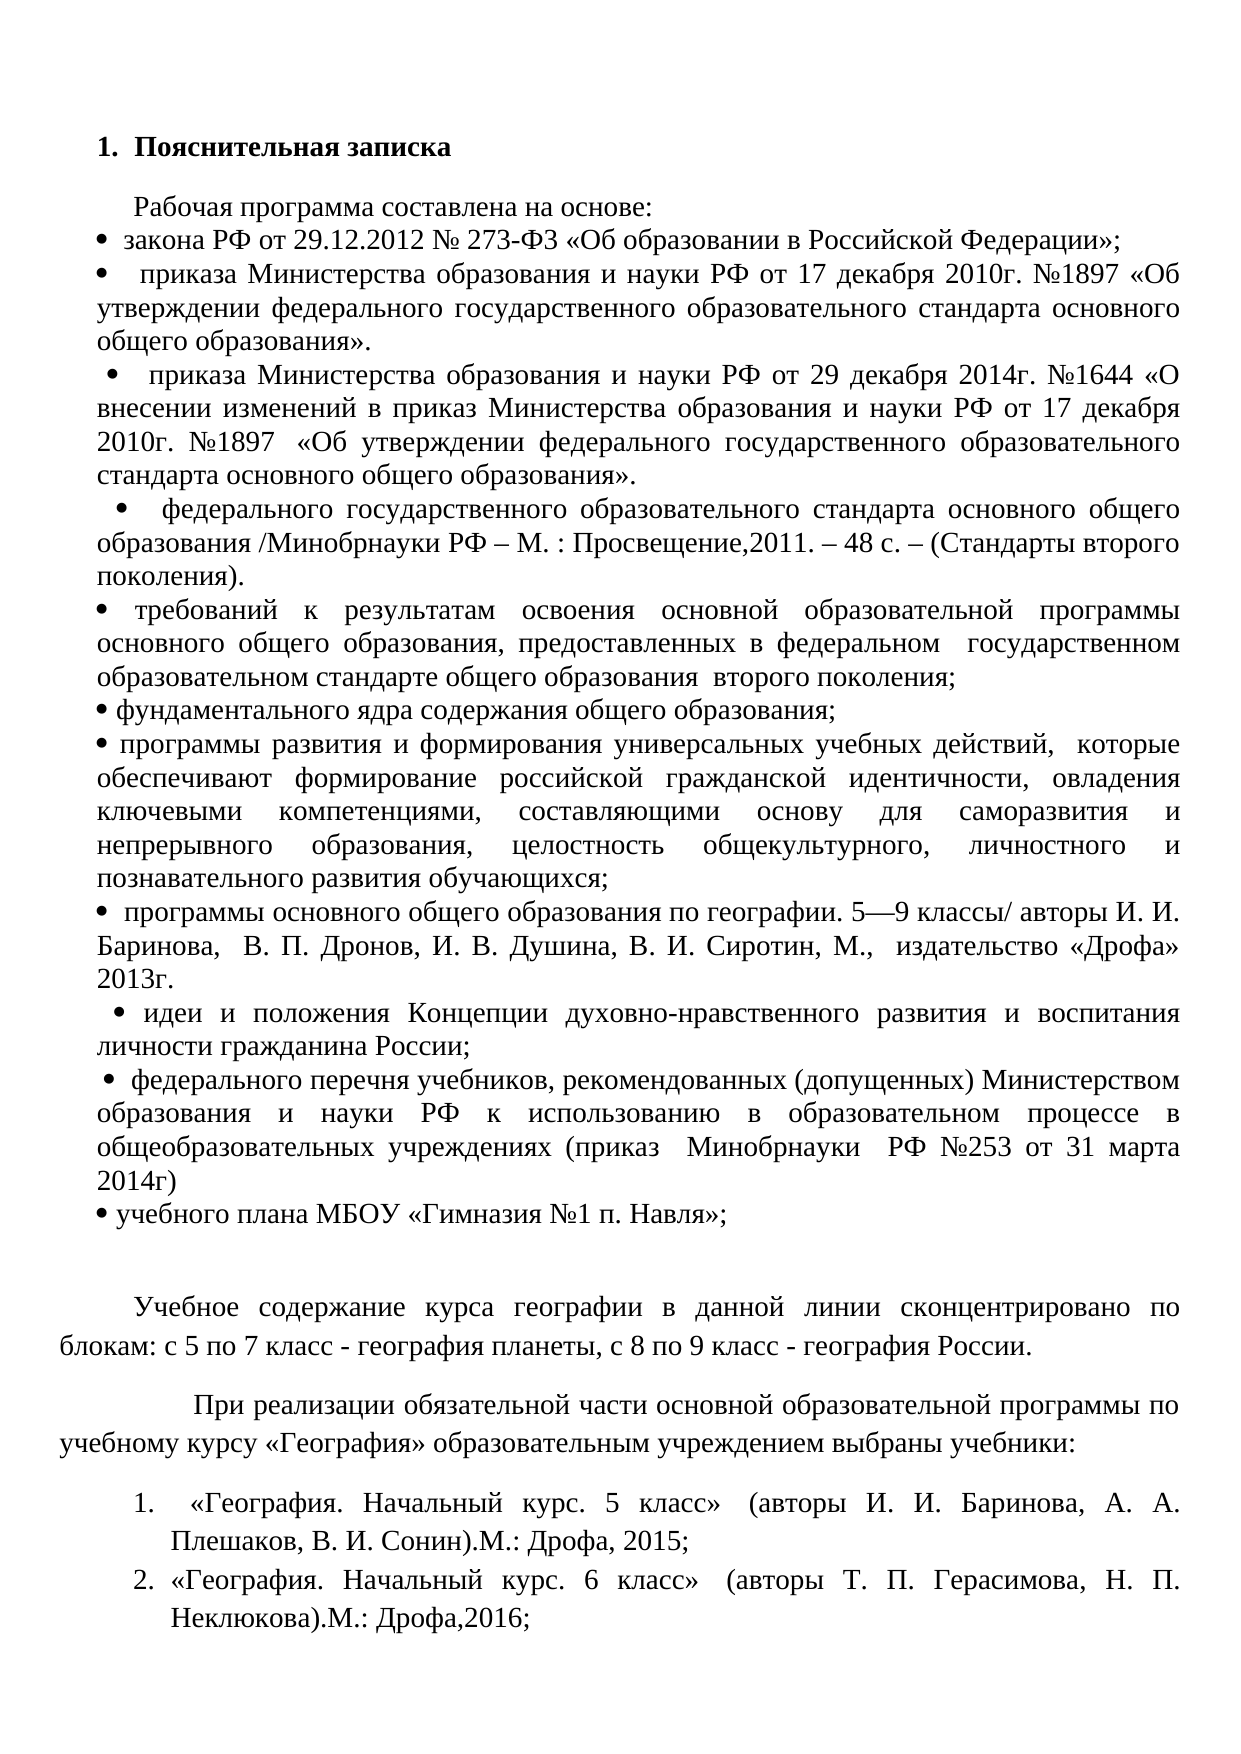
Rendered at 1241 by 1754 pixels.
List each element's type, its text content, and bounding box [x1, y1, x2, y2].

text Учебное содержание курса географии в данной линии сконцентрировано по блокам: с 5 по 7 класс - география планеты, с 8 по 9 класс - география России. [59, 1289, 1181, 1361]
text приказа Министерства образования и науки РФ от 29 декабря 2014г. №1644 «О внесении изменений в приказ Министерства образования и науки РФ от 17 декабря 2010г. №1897 «Об утверждении федерального государственного образовательного стандарта основного общего образования». [97, 357, 1181, 491]
list Пояснительная записка [97, 129, 1181, 163]
text федерального перечня учебников, рекомендованных (допущенных) Министерством образования и науки РФ к использованию в образовательном процессе в общеобразовательных учреждениях (приказ Минобрнауки РФ №253 от 31 марта 2014г) [97, 1062, 1181, 1196]
list «География. Начальный курс. 5 класс» (авторы И. И. Баринова, А. А. Плешаков, В. И. Сонин).М.: Дрофа, 2015; [133, 1485, 1181, 1557]
text идеи и положения Концепции духовно-нравственного развития и воспитания личности гражданина России; [97, 995, 1181, 1062]
text программы основного общего образования по географии. 5—9 классы/ авторы И. И. Баринова, В. П. Дронов, И. В. Душина, В. И. Сиротин, М., издательство «Дрофа» 2013г. [97, 894, 1181, 995]
text При реализации обязательной части основной образовательной программы по учебному курсу «География» образовательным учреждением выбраны учебники: [59, 1387, 1181, 1459]
list «География. Начальный курс. 6 класс» (авторы Т. П. Герасимова, Н. П. Неклюкова).М.: Дрофа,2016; [133, 1562, 1181, 1634]
text учебного плана МБОУ «Гимназия №1 п. Навля»; [97, 1196, 1181, 1230]
text фундаментального ядра содержания общего образования; [97, 692, 1181, 726]
text Рабочая программа составлена на основе: [97, 189, 1181, 222]
text закона РФ от 29.12.2012 № 273-Ф3 «Об образовании в Российской Федерации»; [97, 222, 1181, 256]
text федерального государственного образовательного стандарта основного общего образования /Минобрнауки РФ – М. : Просвещение,2011. – 48 с. – (Стандарты второго поколения). [97, 491, 1181, 592]
text программы развития и формирования универсальных учебных действий, которые обеспечивают формирование российской гражданской идентичности, овладения ключевыми компетенциями, составляющими основу для саморазвития и непрерывного образования, целостность общекультурного, личностного и познавательного развития обучающихся; [97, 726, 1181, 894]
text приказа Министерства образования и науки РФ от 17 декабря 2010г. №1897 «Об утверждении федерального государственного образовательного стандарта основного общего образования». [97, 256, 1181, 357]
text требований к результатам освоения основной образовательной программы основного общего образования, предоставленных в федеральном государственном образовательном стандарте общего образования второго поколения; [97, 592, 1181, 692]
